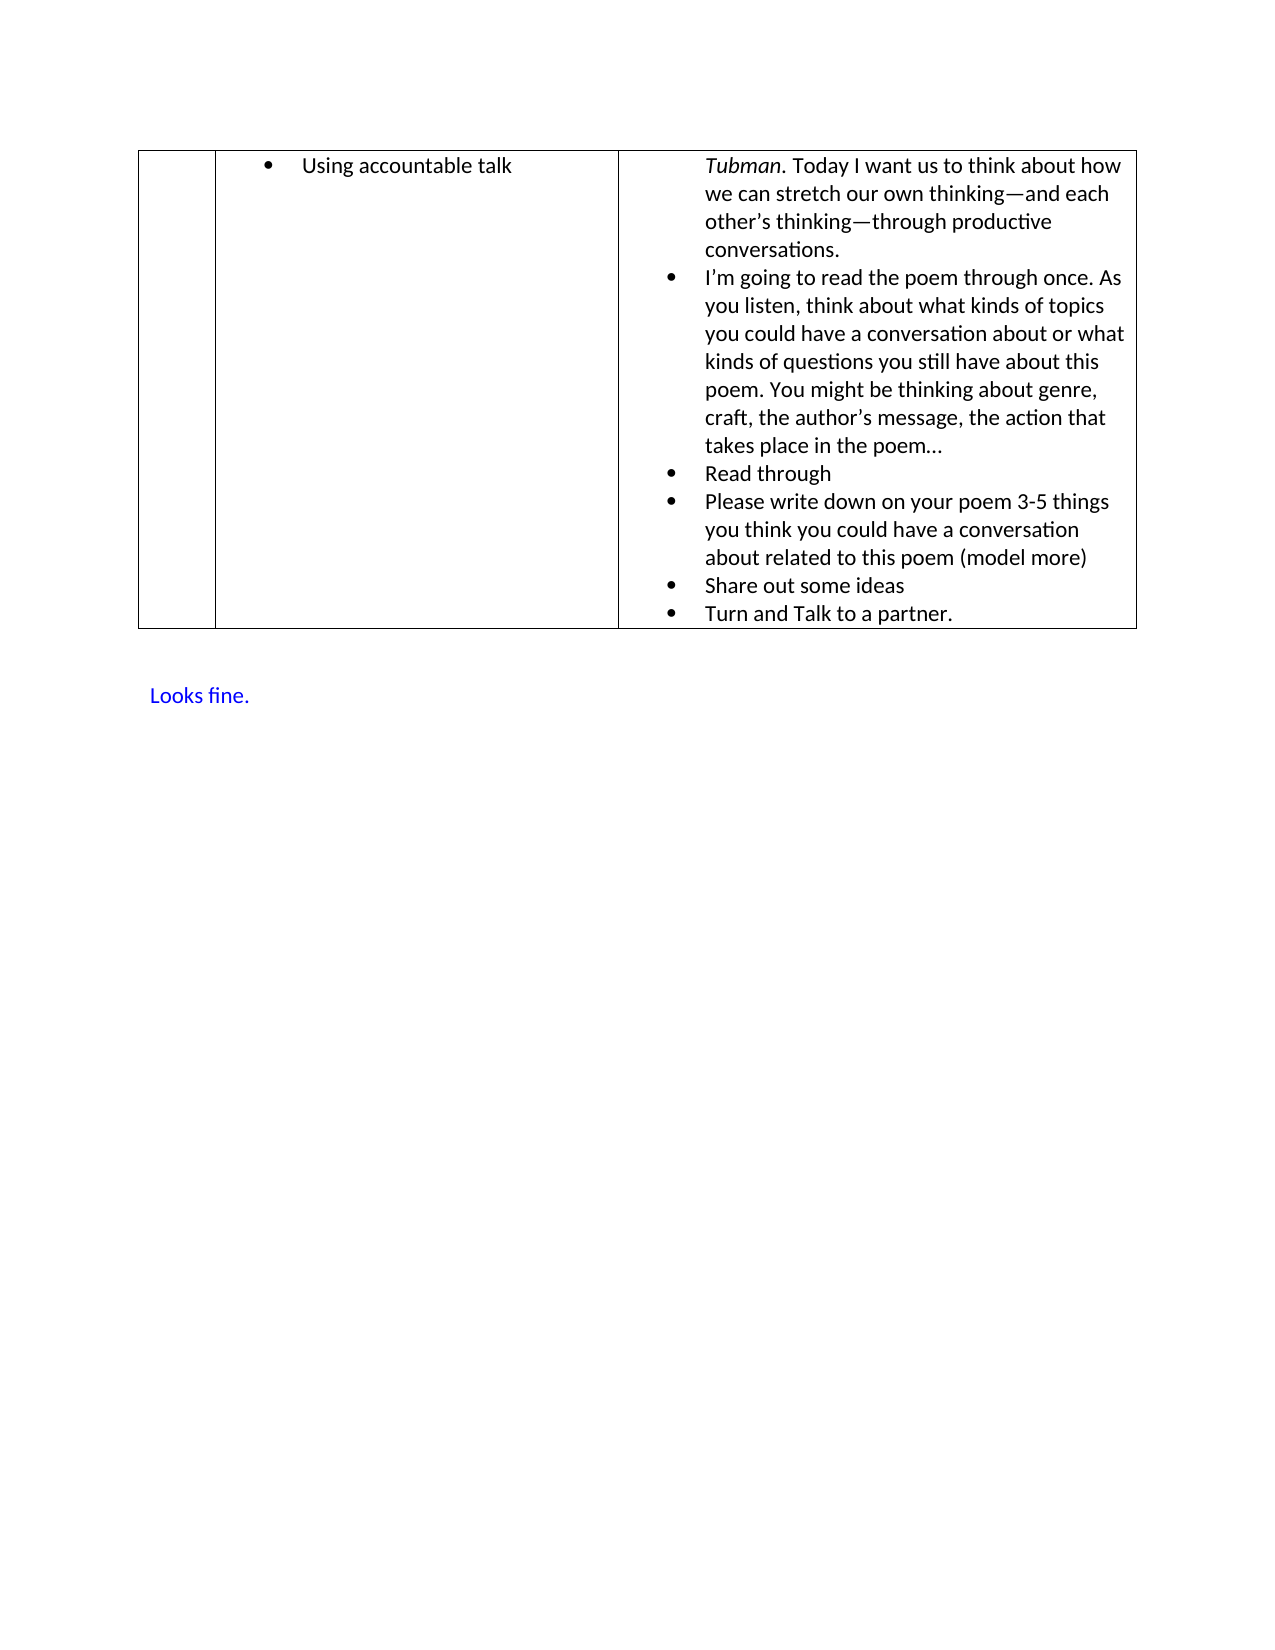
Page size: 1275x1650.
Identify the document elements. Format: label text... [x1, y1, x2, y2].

text Looks fine. [150, 681, 1125, 709]
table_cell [619, 151, 1136, 627]
table_cell 3 [139, 151, 215, 627]
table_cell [216, 151, 618, 627]
